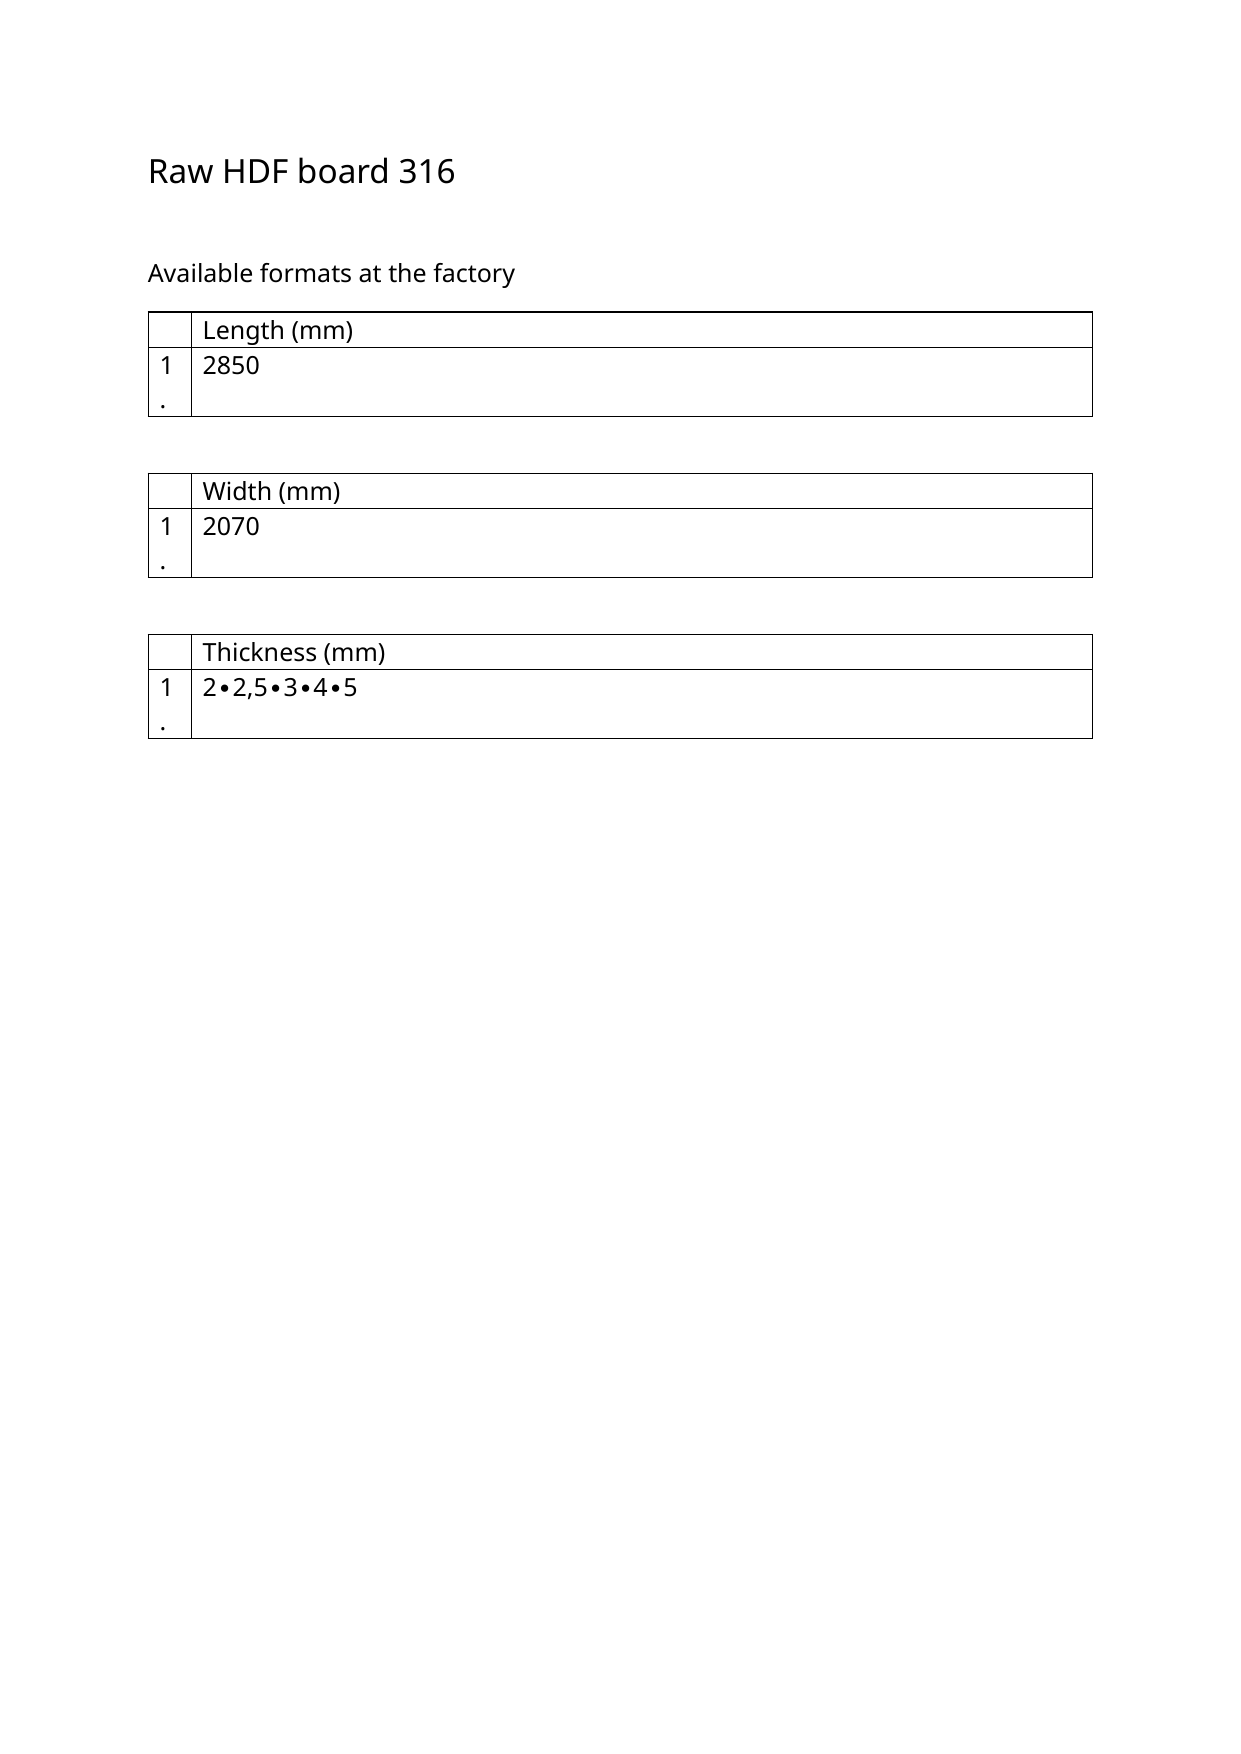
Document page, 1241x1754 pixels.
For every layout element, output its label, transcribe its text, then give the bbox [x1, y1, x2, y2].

table_header [149, 313, 191, 347]
table_header [149, 635, 191, 669]
table_cell 1. [149, 348, 191, 416]
table_cell 2070 [192, 509, 1092, 577]
table_cell 1. [149, 670, 191, 738]
table_header Width (mm) [192, 474, 1092, 508]
table_header Thickness (mm) [192, 635, 1092, 669]
text Available formats at the factory [148, 216, 1093, 290]
text Raw HDF board 316 [148, 148, 1093, 193]
table_cell 1. [149, 509, 191, 577]
table_header [149, 474, 191, 508]
table_cell 2850 [192, 348, 1092, 416]
table_cell 2∙2,5∙3∙4∙5 [192, 670, 1092, 738]
table_header Length (mm) [192, 313, 1092, 347]
